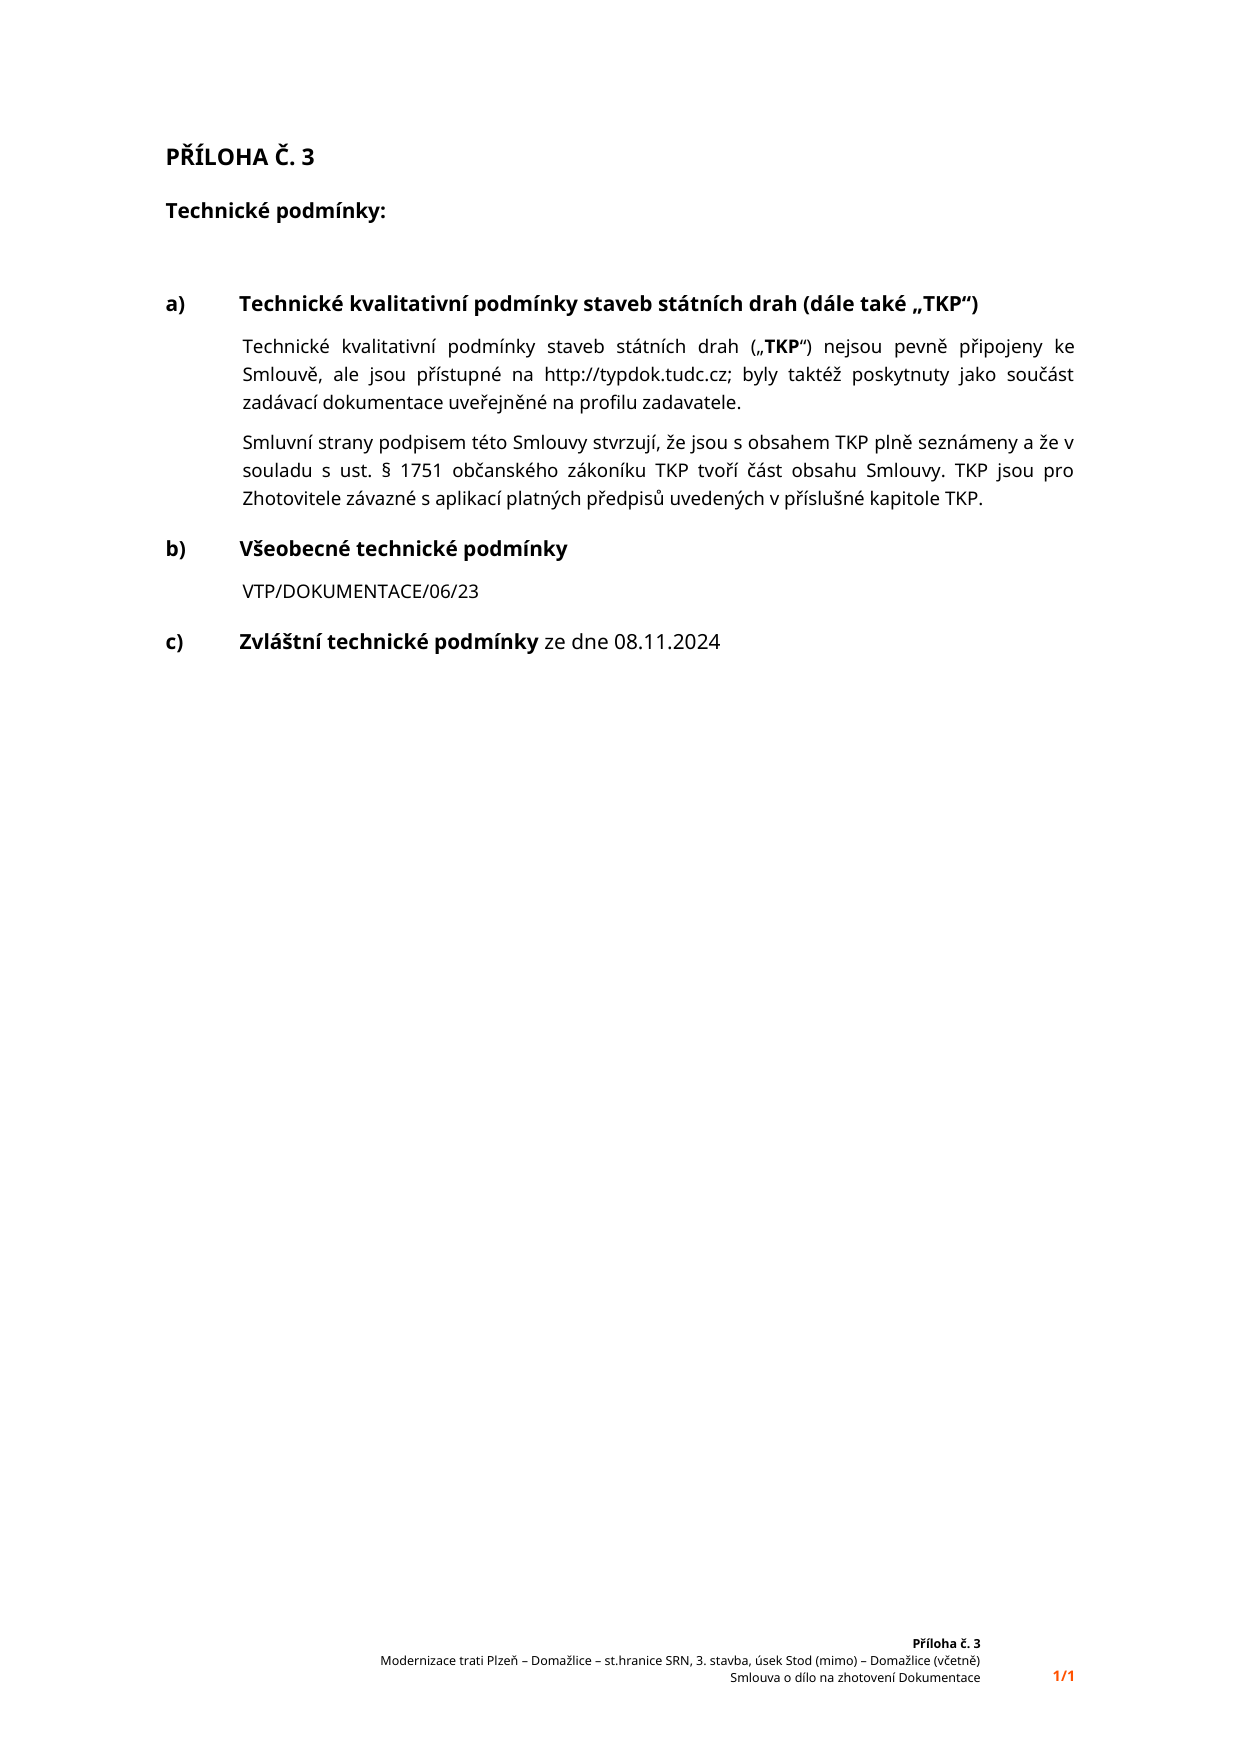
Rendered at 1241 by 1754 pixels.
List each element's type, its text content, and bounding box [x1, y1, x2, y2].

text VTP/DOKUMENTACE/06/23 [242, 578, 1075, 604]
text Smluvní strany podpisem této Smlouvy stvrzují, že jsou s obsahem TKP plně seznámeny a že v souladu s ust. § 1751 občanského zákoníku TKP tvoří část obsahu Smlouvy. TKP jsou pro Zhotovitele závazné s aplikací platných předpisů uvedených v příslušné kapitole TKP. [242, 429, 1075, 511]
text b) Všeobecné technické podmínky [165, 534, 1075, 563]
text Technické podmínky: [165, 197, 1075, 225]
text Technické kvalitativní podmínky staveb státních drah („TKP“) nejsou pevně připojeny ke Smlouvě, ale jsou přístupné na http://typdok.tudc.cz; byly taktéž poskytnuty jako součást zadávací dokumentace uveřejněné na profilu zadavatele. [242, 333, 1075, 414]
text Příloha č. 3 [165, 141, 1075, 173]
text c) Zvláštní technické podmínky ze dne 08.11.2024 [165, 627, 1075, 655]
text a) Technické kvalitativní podmínky staveb státních drah (dále také „TKP“) [165, 289, 1075, 318]
